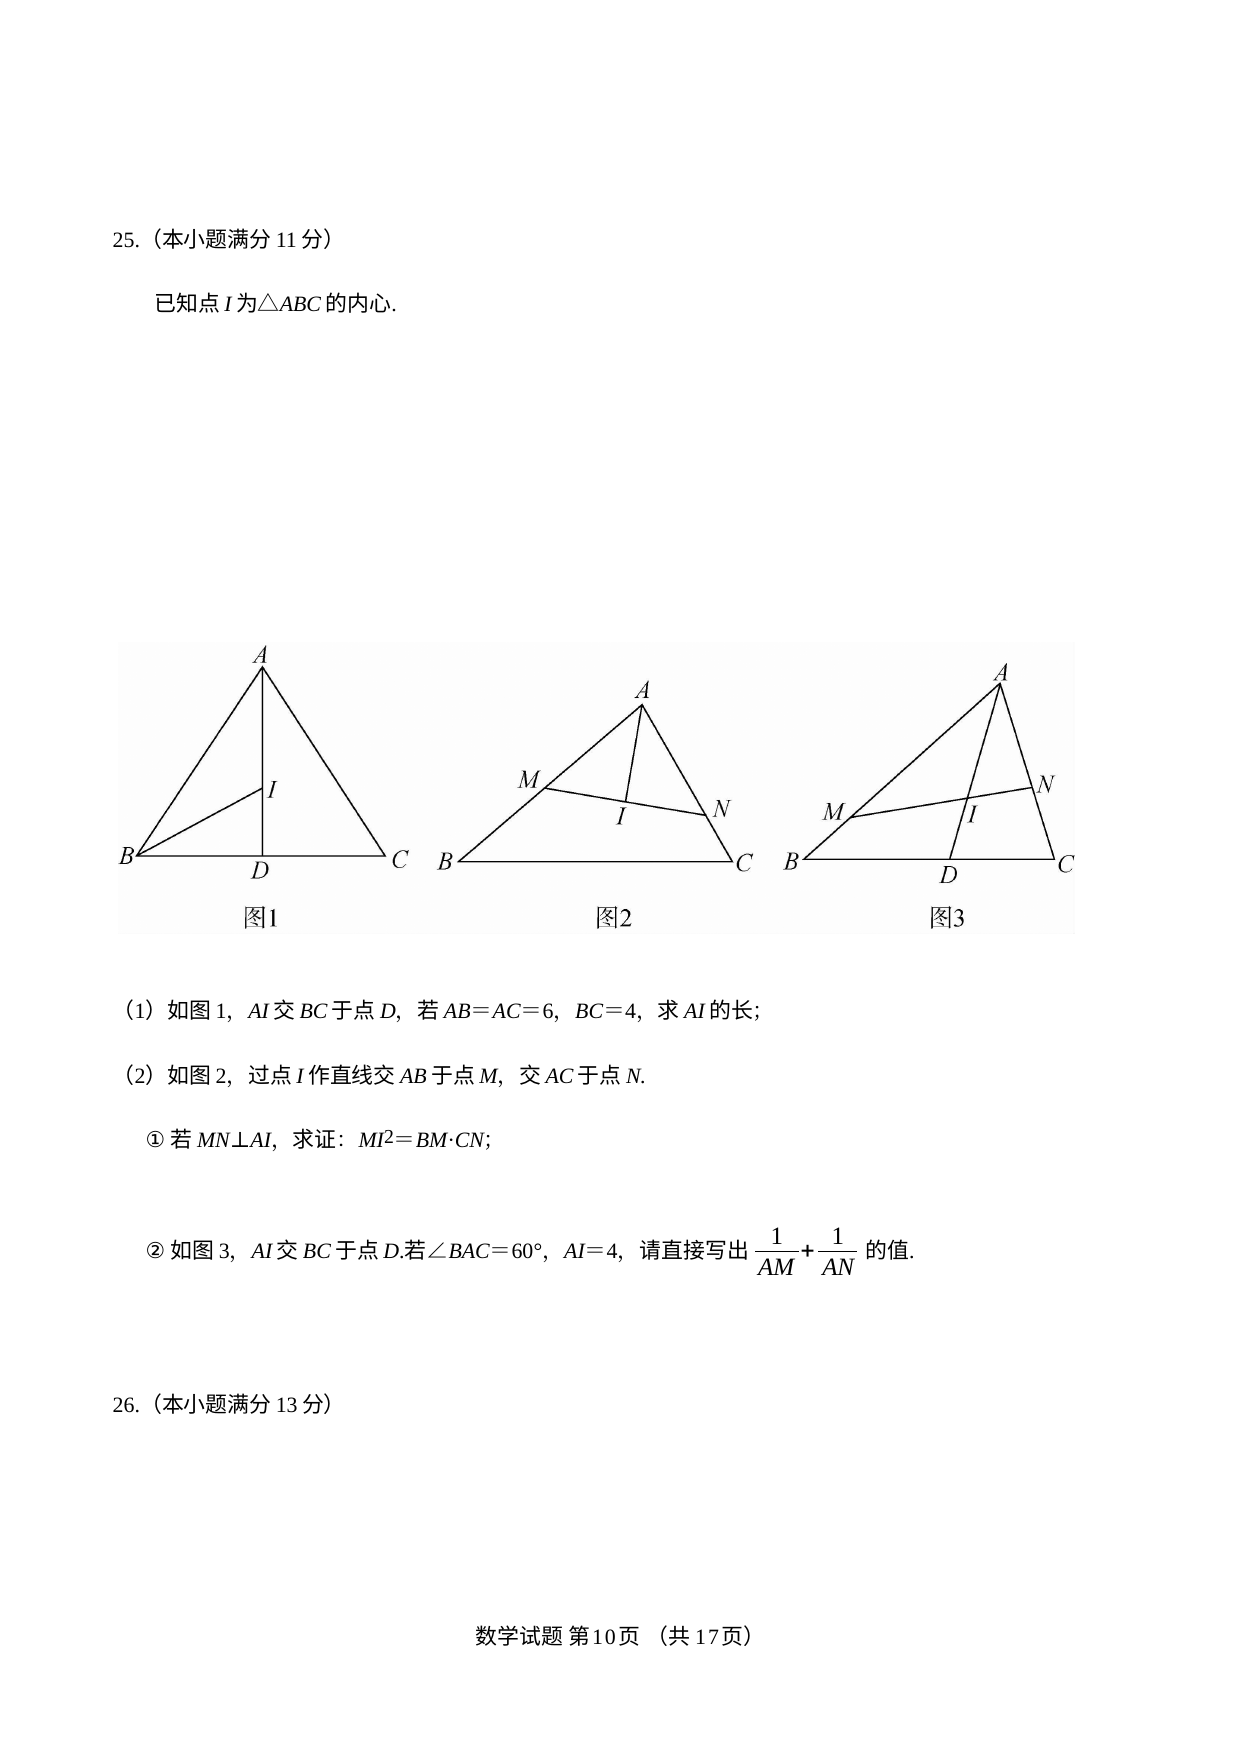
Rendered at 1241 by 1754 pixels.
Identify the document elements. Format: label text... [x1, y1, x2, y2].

text （1）如图1，AI交BC于点D，若AB＝AC＝6，BC＝4，求AI的长； [112, 993, 1128, 1026]
text 26.（本小题满分13分） [112, 1386, 1128, 1419]
text （2）如图2，过点I作直线交AB于点M，交AC于点N. ① 若MN⊥AI，求证：MI2＝BM·CN； ② 如图3，AI交BC于点D.若∠BAC＝60°，AI＝4，请直接写出 的值. [112, 1057, 1128, 1285]
text 25.（本小题满分11分） [112, 221, 1128, 254]
picture [118, 642, 1075, 934]
